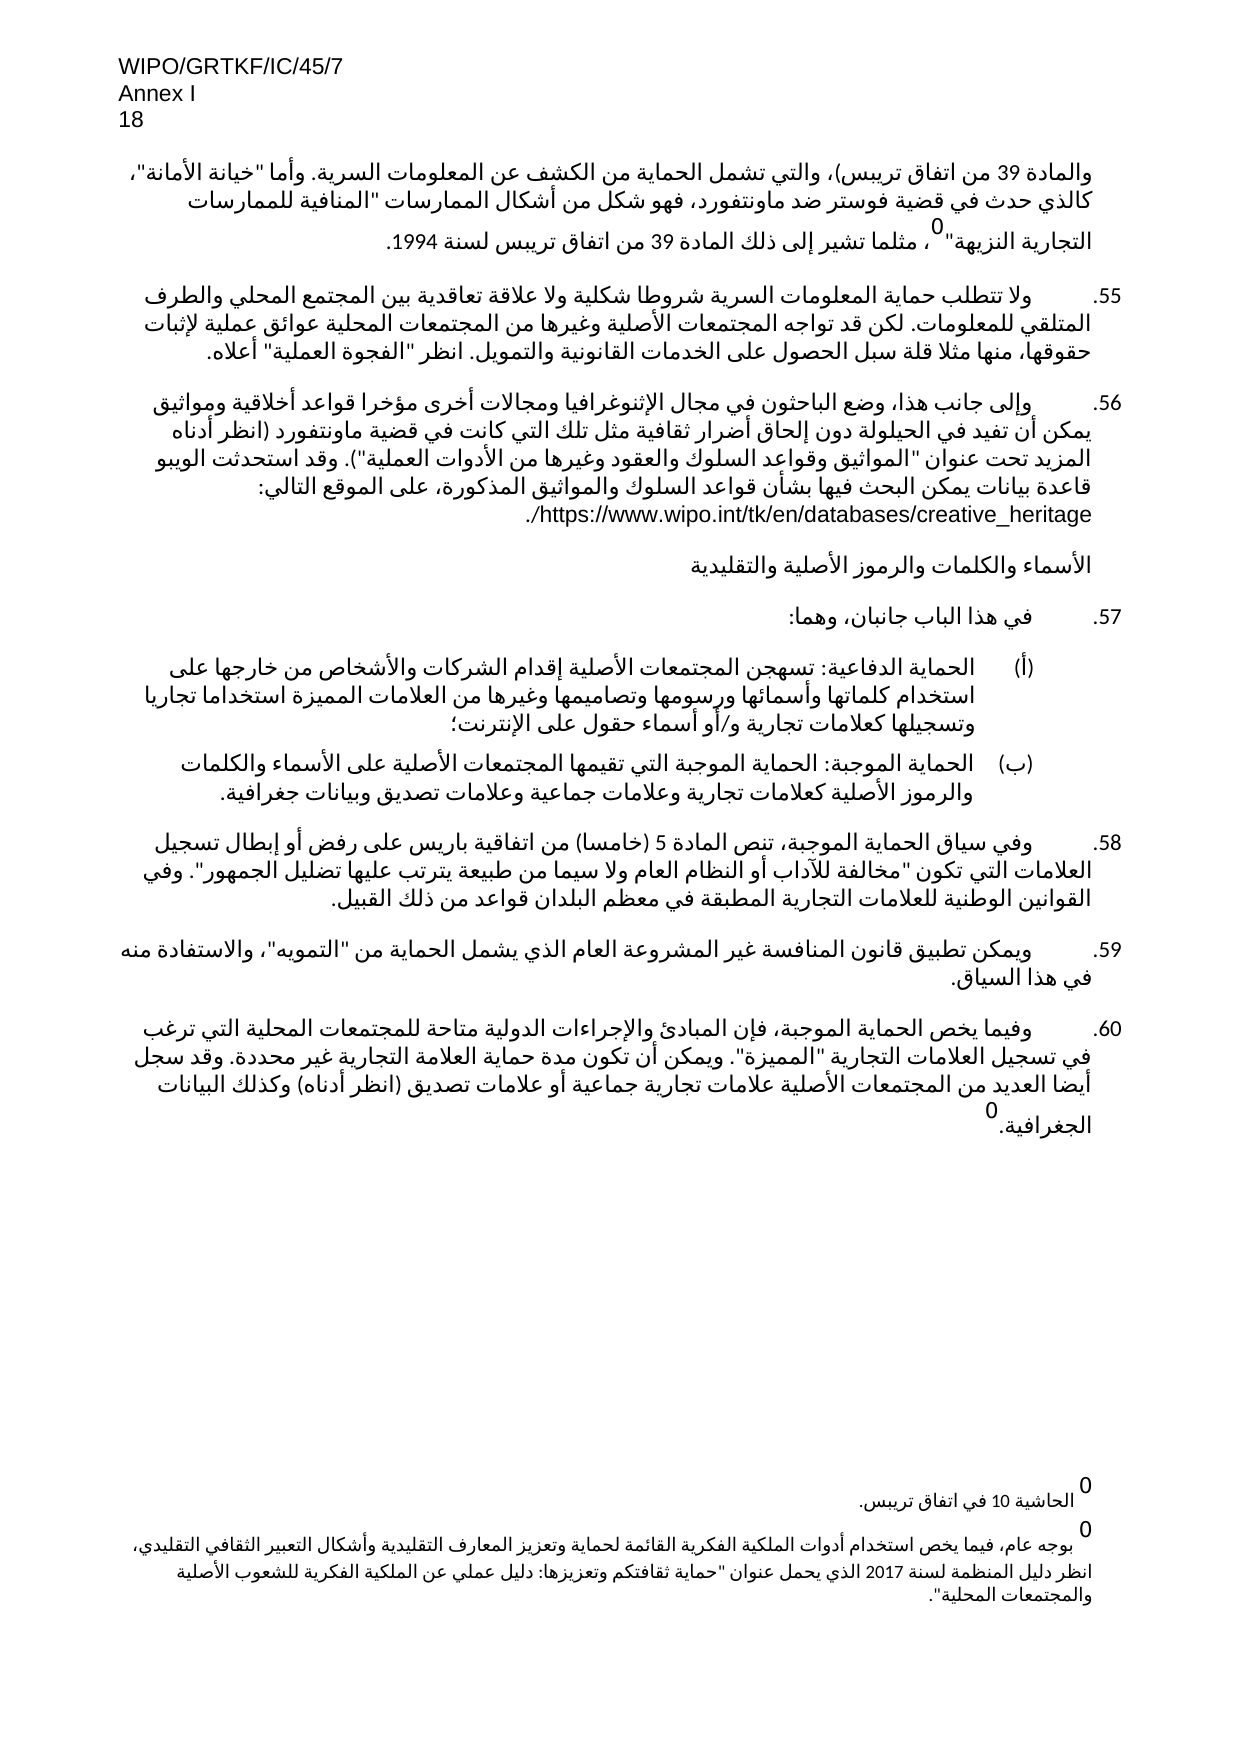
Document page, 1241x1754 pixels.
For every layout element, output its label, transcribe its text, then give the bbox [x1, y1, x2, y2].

subtitle الأسماء والكلمات والرموز الأصلية والتقليدية [118, 551, 1092, 579]
text (أ) الحماية الدفاعية: تسهجن المجتمعات الأصلية إقدام الشركات والأشخاص من خارجها على استخدام كلماتها وأسمائها ورسومها وتصاميمها وغيرها من العلامات المميزة استخداما تجاريا وتسجيلها كعلامات تجارية و/أو أسماء حقول على الإنترنت؛ [118, 653, 1034, 737]
text وإلى جانب هذا، وضع الباحثون في مجال الإثنوغرافيا ومجالات أخرى مؤخرا قواعد أخلاقية ومواثيق يمكن أن تفيد في الحيلولة دون إلحاق أضرار ثقافية مثل تلك التي كانت في قضية ماونتفورد (انظر أدناه المزيد تحت عنوان "المواثيق وقواعد السلوك والعقود وغيرها من الأدوات العملية"). وقد استحدثت الويبو قاعدة بيانات يمكن البحث فيها بشأن قواعد السلوك والمواثيق المذكورة، على الموقع التالي: https://www.wipo.int/tk/en/databases/creative_heritage/. [118, 388, 1092, 528]
text وفي سياق الحماية الموجبة، تنص المادة 5 (خامسا) من اتفاقية باريس على رفض أو إبطال تسجيل العلامات التي تكون "مخالفة للآداب أو النظام العام ولا سيما من طبيعة يترتب عليها تضليل الجمهور". وفي القوانين الوطنية للعلامات التجارية المطبقة في معظم البلدان قواعد من ذلك القبيل. [118, 828, 1092, 913]
text في هذا الباب جانبان، وهما: [118, 602, 1092, 630]
text ويمكن تطبيق قانون المنافسة غير المشروعة العام الذي يشمل الحماية من "التمويه"، والاستفادة منه في هذا السياق. [118, 936, 1092, 992]
text ولا تتطلب حماية المعلومات السرية شروطا شكلية ولا علاقة تعاقدية بين المجتمع المحلي والطرف المتلقي للمعلومات. لكن قد تواجه المجتمعات الأصلية وغيرها من المجتمعات المحلية عوائق عملية لإثبات حقوقها، منها مثلا قلة سبل الحصول على الخدمات القانونية والتمويل. انظر "الفجوة العملية" أعلاه. [118, 281, 1092, 365]
text (ب) الحماية الموجبة: الحماية الموجبة التي تقيمها المجتمعات الأصلية على الأسماء والكلمات والرموز الأصلية كعلامات تجارية وعلامات جماعية وعلامات تصديق وبيانات جغرافية. [118, 749, 1033, 806]
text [118, 158, 1092, 258]
text وفيما يخص الحماية الموجبة، فإن المبادئ والإجراءات الدولية متاحة للمجتمعات المحلية التي ترغب في تسجيل العلامات التجارية "المميزة". ويمكن أن تكون مدة حماية العلامة التجارية غير محددة. وقد سجل أيضا العديد من المجتمعات الأصلية علامات تجارية جماعية أو علامات تصديق (انظر أدناه) وكذلك البيانات الجغرافية. [118, 1014, 1092, 1142]
